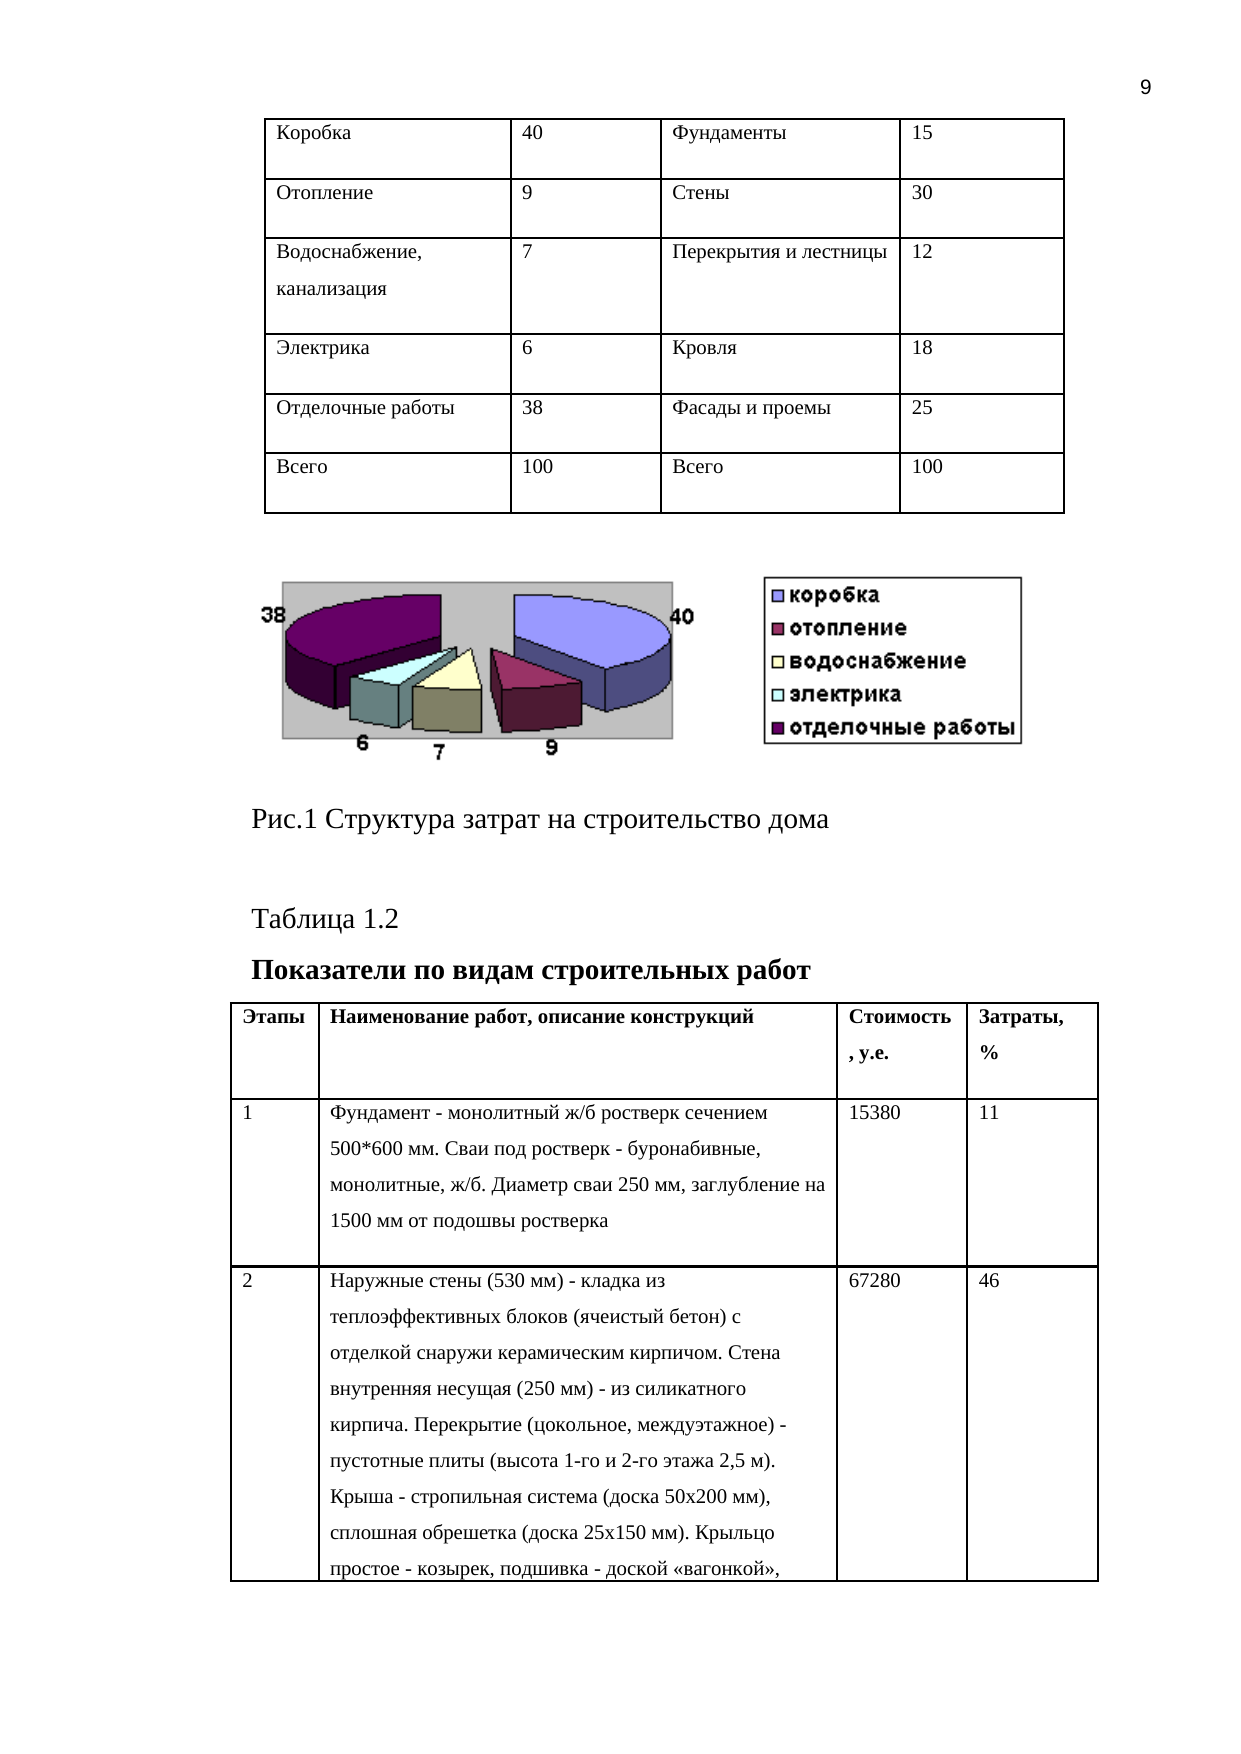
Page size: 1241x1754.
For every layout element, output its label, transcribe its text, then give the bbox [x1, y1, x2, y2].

table_cell 67280 [838, 1268, 966, 1580]
table_cell 38 [512, 395, 660, 452]
text Рис.1 Структура затрат на строительство дома [177, 801, 1152, 834]
text Показатели по видам строительных работ [177, 952, 1152, 985]
table_cell Водоснабжение, канализация [266, 239, 510, 333]
table_cell 25 [901, 395, 1063, 452]
table_cell 46 [968, 1268, 1097, 1580]
table_cell 30 [901, 180, 1063, 237]
table_cell 100 [901, 454, 1063, 512]
text Таблица 1.2 [177, 901, 1152, 935]
table_cell Фундаменты [662, 120, 899, 178]
table_cell 18 [901, 335, 1063, 392]
table_cell 1 [232, 1100, 318, 1265]
table_cell 40 [512, 120, 660, 178]
table_header Стоимость, у.е. [838, 1004, 966, 1098]
table_cell Фундамент - монолитный ж/б ростверк сечением 500*600 мм. Сваи под ростверк - буронабивные, монолитные, ж/б. Диаметр сваи , заглубление на от подошвы ростверка [320, 1100, 836, 1265]
table_header Наименование работ, описание конструкций [320, 1004, 836, 1098]
table_cell 7 [512, 239, 660, 333]
table_cell Отопление [266, 180, 510, 237]
table_cell Перекрытия и лестницы [662, 239, 899, 333]
table_cell 6 [512, 335, 660, 392]
table_header Этапы [232, 1004, 318, 1098]
picture [251, 563, 1041, 768]
table_cell Кровля [662, 335, 899, 392]
table_cell Коробка [266, 120, 510, 178]
table_cell Фасады и проемы [662, 395, 899, 452]
table_cell Электрика [266, 335, 510, 392]
table_header Затраты, % [968, 1004, 1097, 1098]
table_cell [320, 1268, 836, 1580]
table_cell Всего [266, 454, 510, 512]
table_cell Стены [662, 180, 899, 237]
table_cell 15 [901, 120, 1063, 178]
table_cell Всего [662, 454, 899, 512]
table_cell 12 [901, 239, 1063, 333]
table_cell 15380 [838, 1100, 966, 1265]
table_cell Отделочные работы [266, 395, 510, 452]
table_cell 9 [512, 180, 660, 237]
table_cell 2 [232, 1268, 318, 1580]
table_cell 100 [512, 454, 660, 512]
table_cell 11 [968, 1100, 1097, 1265]
